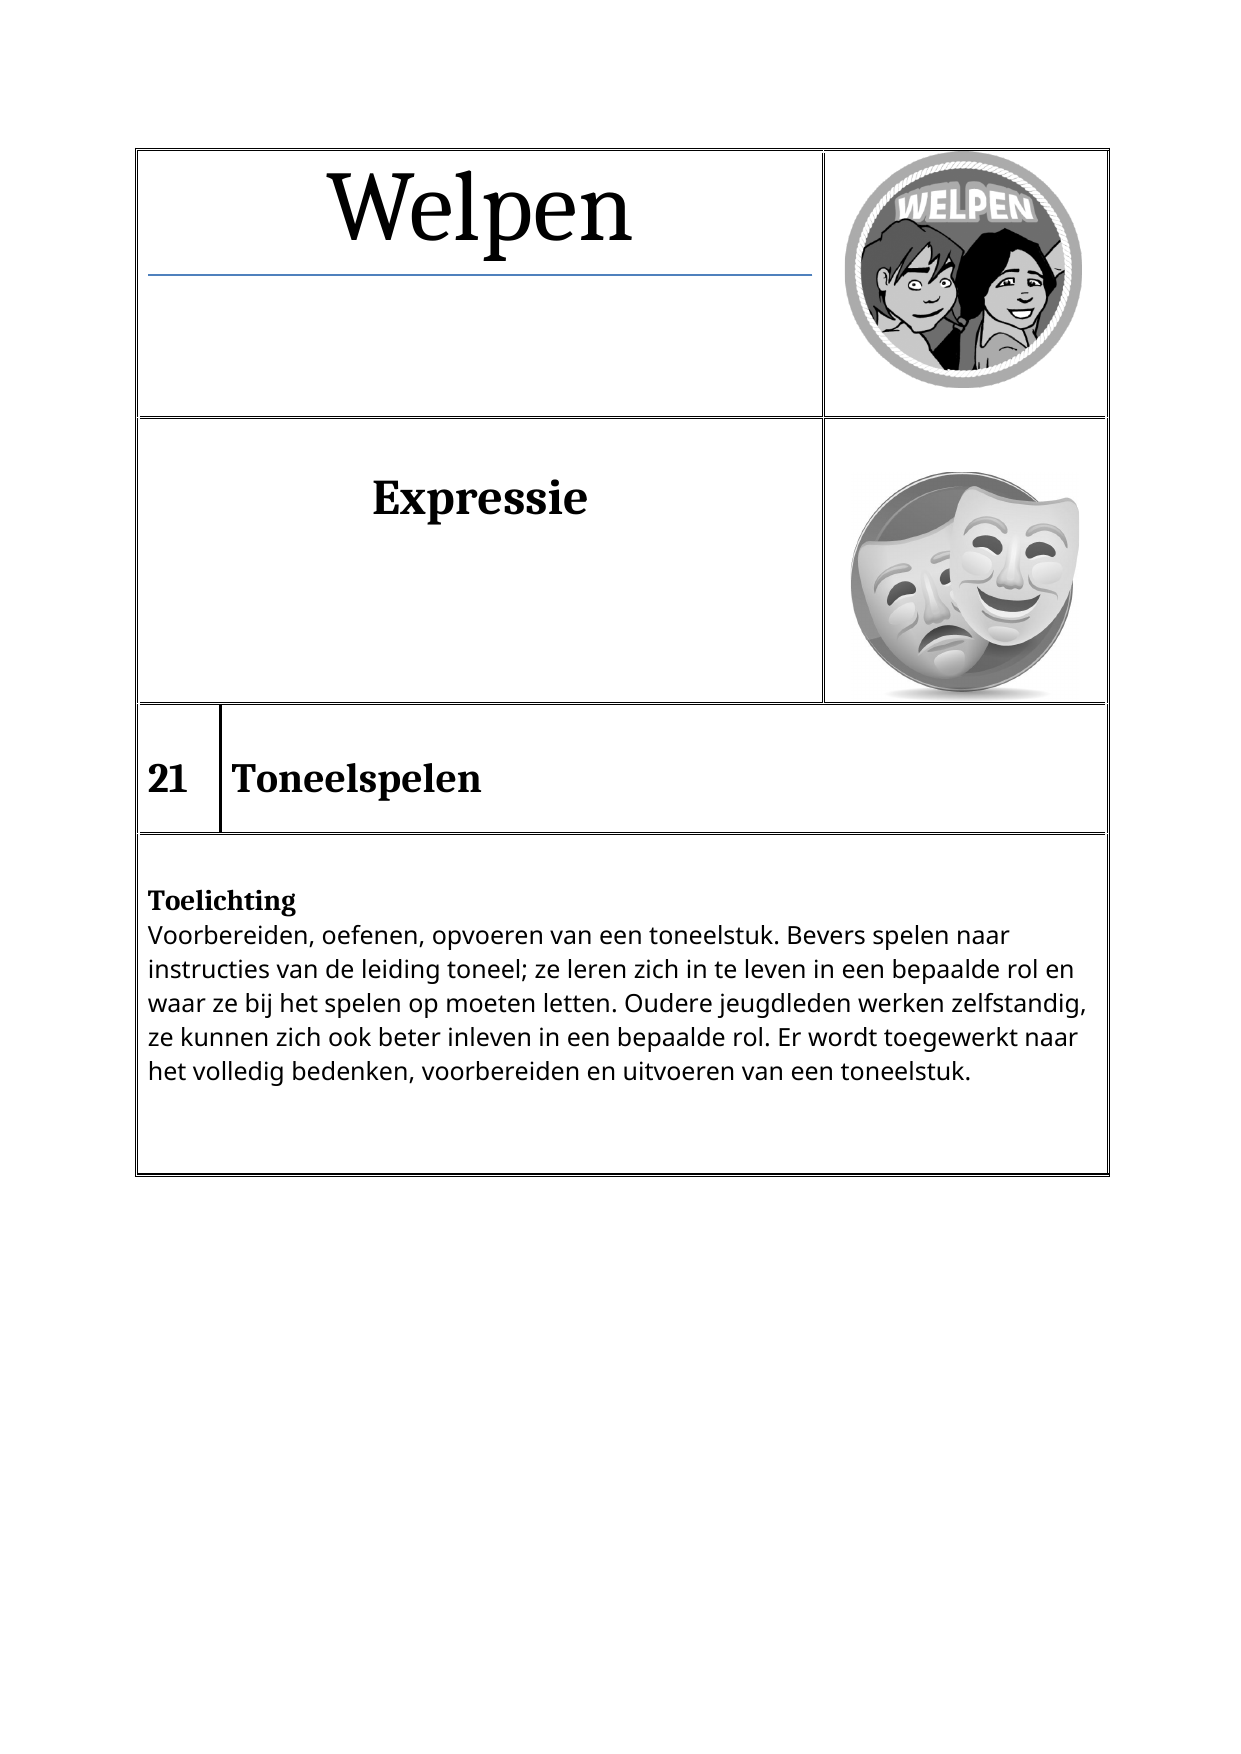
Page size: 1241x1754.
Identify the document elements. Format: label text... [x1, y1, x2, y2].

table_cell Toelichting Voorbereiden, oefenen, opvoeren van een toneelstuk. Bevers spelen naar instructies van de leiding toneel; ze leren zich in te leven in een bepaalde rol en waar ze bij het spelen op moeten letten. Oudere jeugdleden werken zelfstandig, ze kunnen zich ook beter inleven in een bepaalde rol. Er wordt toegewerkt naar het volledig bedenken, voorbereiden en uitvoeren van een toneelstuk. [138, 831, 1107, 1173]
table_cell Expressie [136, 416, 824, 702]
picture [850, 472, 1080, 702]
table_cell Toneelspelen [220, 702, 1108, 831]
table_header Welpen [138, 151, 824, 416]
table_cell 21 [136, 702, 220, 831]
table_header [824, 151, 1107, 416]
table_cell [824, 416, 1108, 702]
